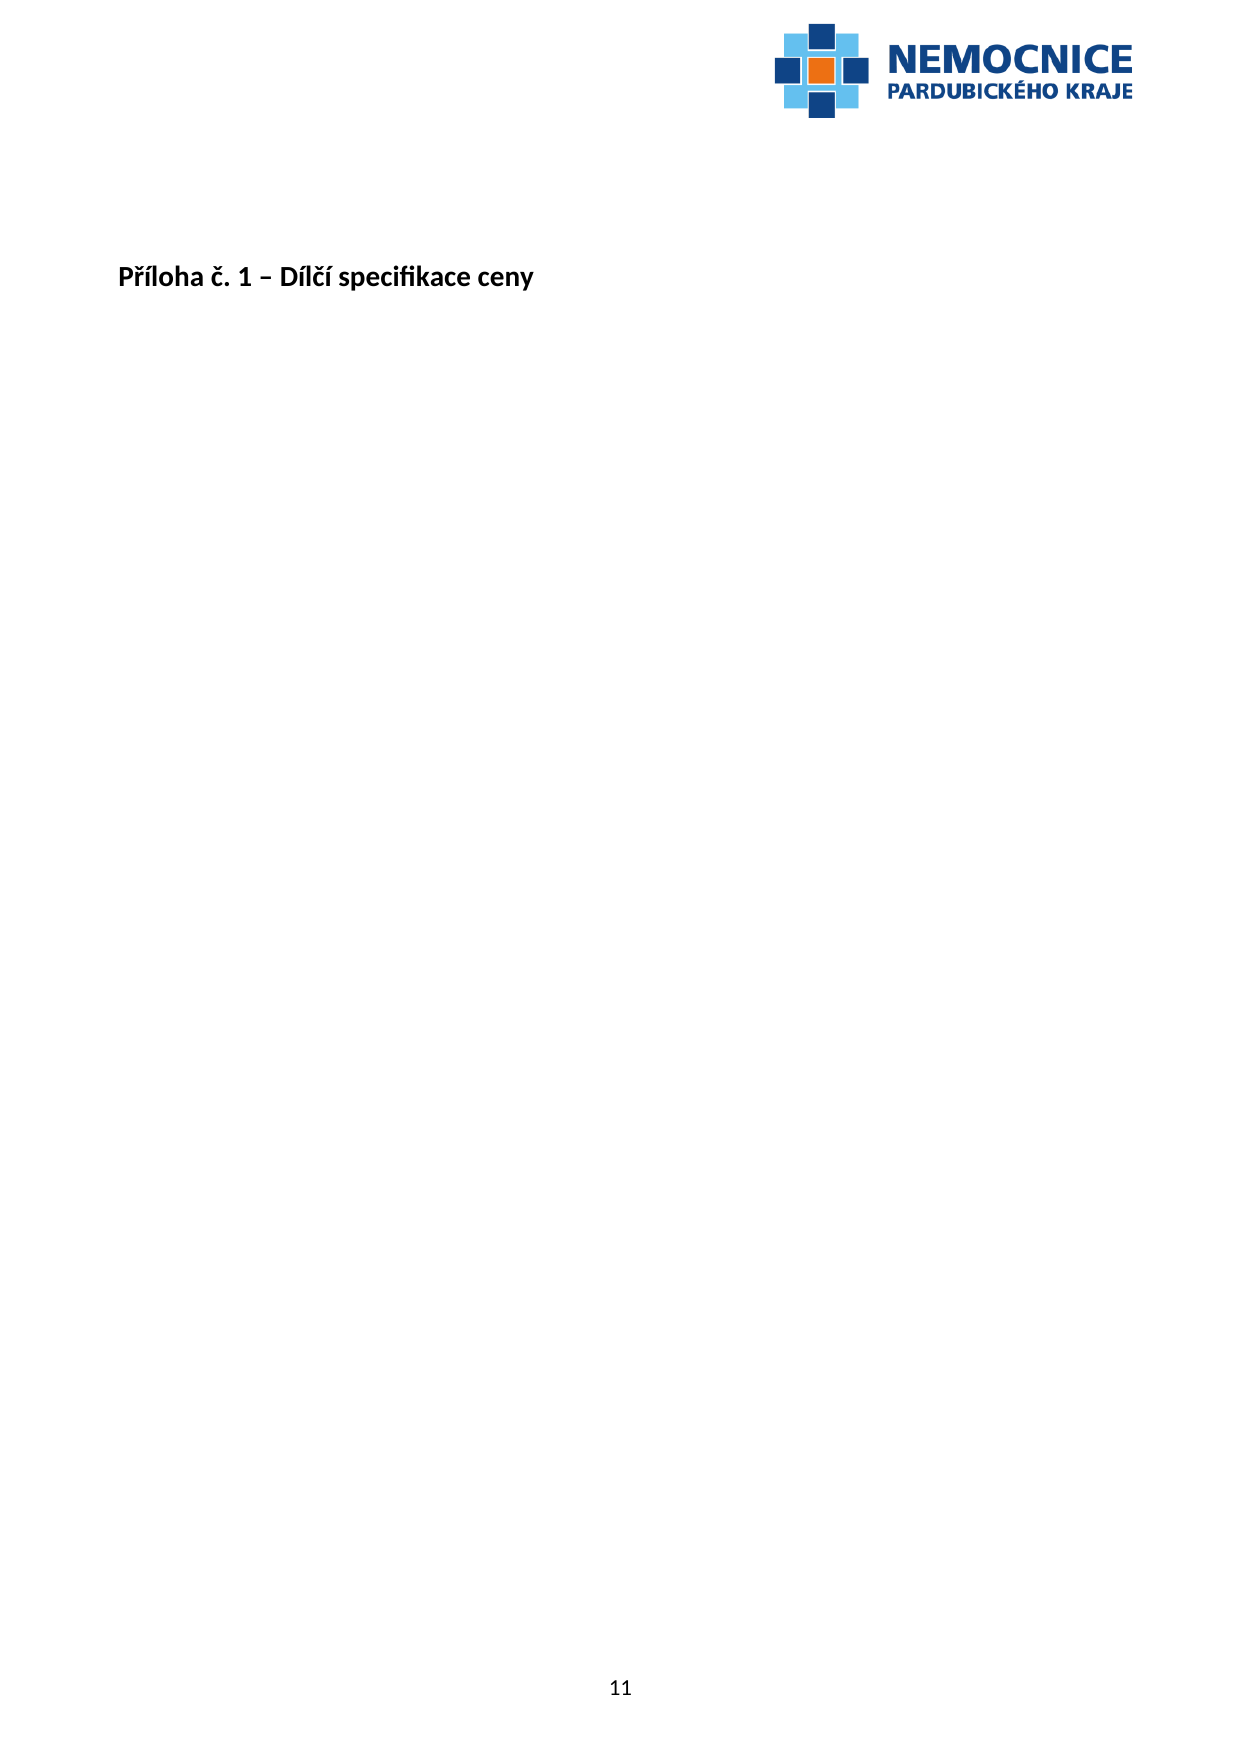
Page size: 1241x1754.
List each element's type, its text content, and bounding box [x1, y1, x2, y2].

picture [773, 22, 1133, 119]
text Příloha č. 1 – Dílčí specifikace ceny [118, 258, 1122, 293]
